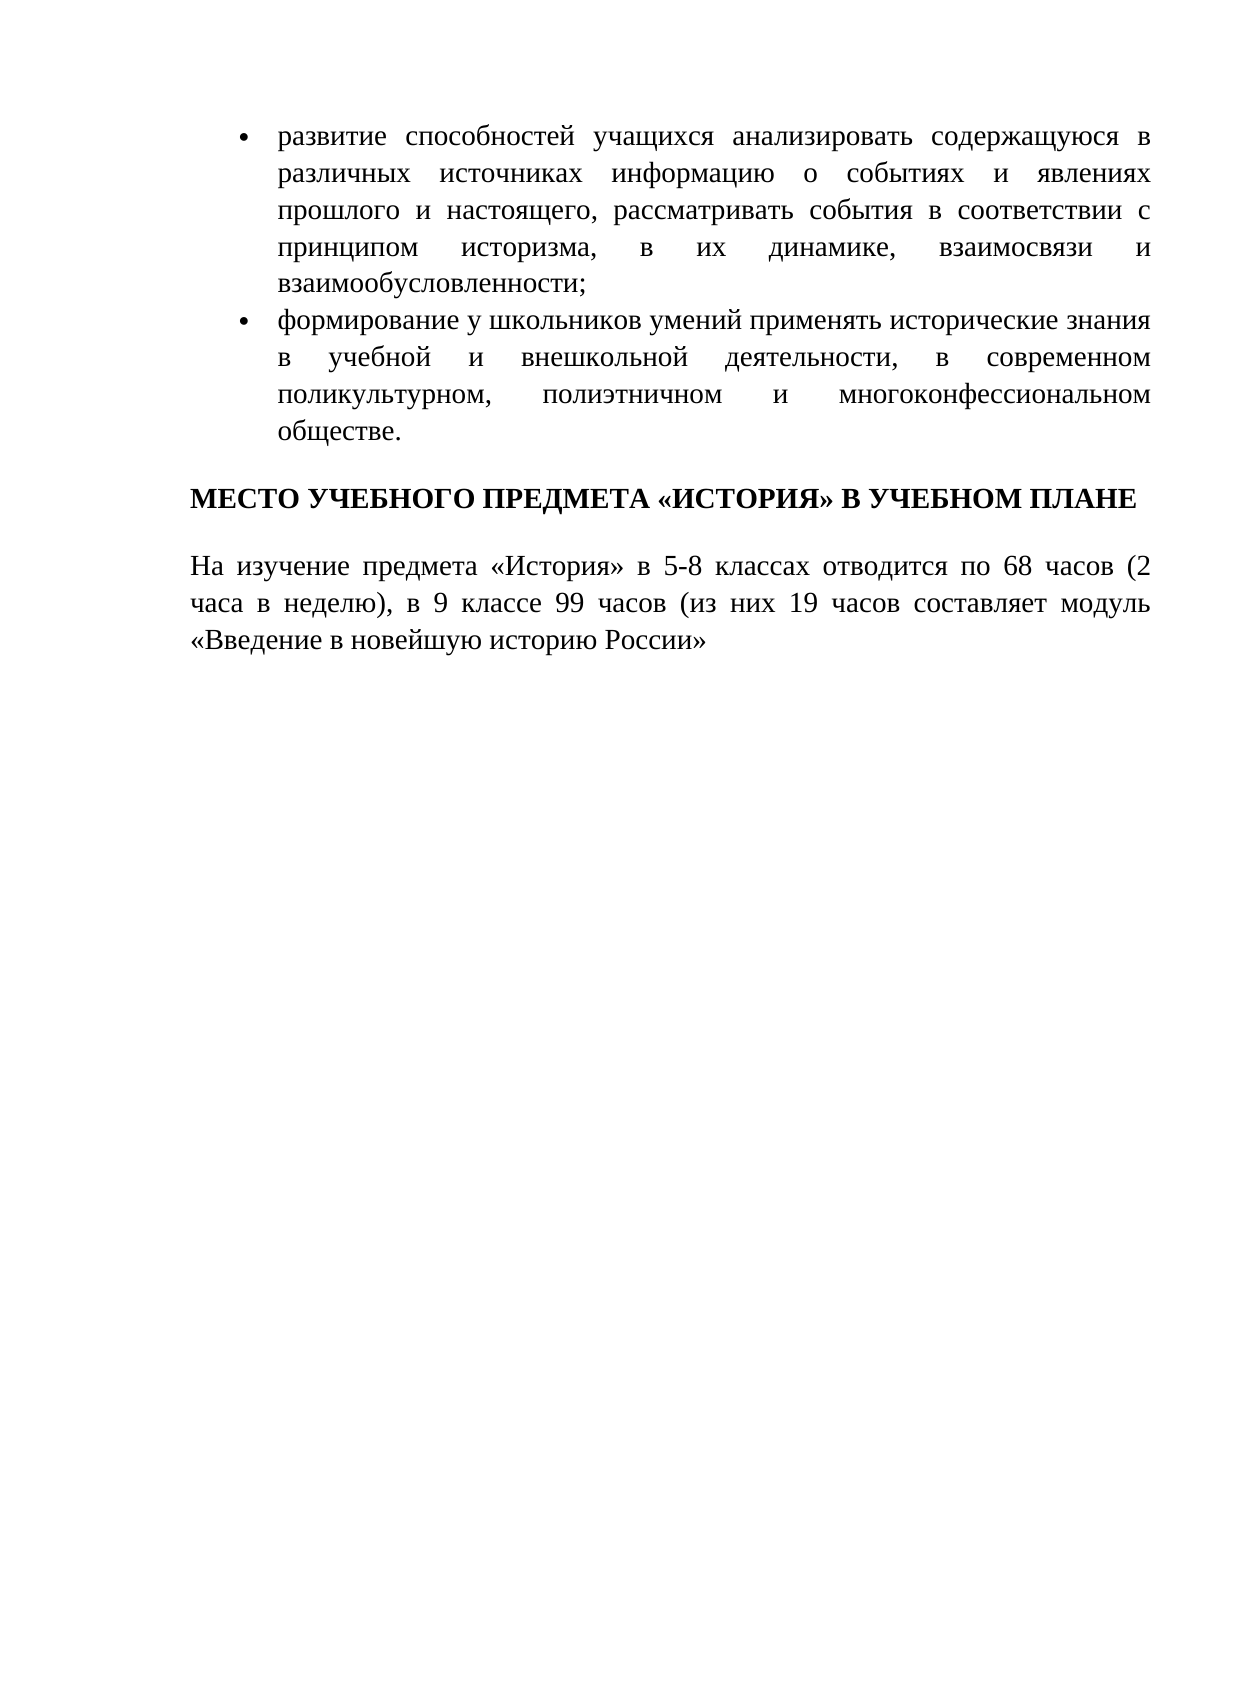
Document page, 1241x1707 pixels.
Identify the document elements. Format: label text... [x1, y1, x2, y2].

list развитие способностей учащихся анализировать содержащуюся в различных источниках информацию о событиях и явлениях прошлого и настоящего, рассматривать события в соответствии с принципом историзма, в их динамике, взаимосвязи и взаимообусловленности; [240, 118, 1152, 299]
list формирование у школьников умений применять исторические знания в учебной и внешкольной деятельности, в современном поликультурном, полиэтничном и многоконфессиональном обществе. [240, 302, 1152, 447]
text МЕСТО УЧЕБНОГО ПРЕДМЕТА «ИСТОРИЯ» В УЧЕБНОМ ПЛАНЕ [190, 481, 1152, 514]
text На изучение предмета «История» в 5-8 классах отводится по 68 часов (2 часа в неделю), в 9 классе 99 часов (из них 19 часов составляет модуль «Введение в новейшую историю России» [190, 548, 1152, 656]
